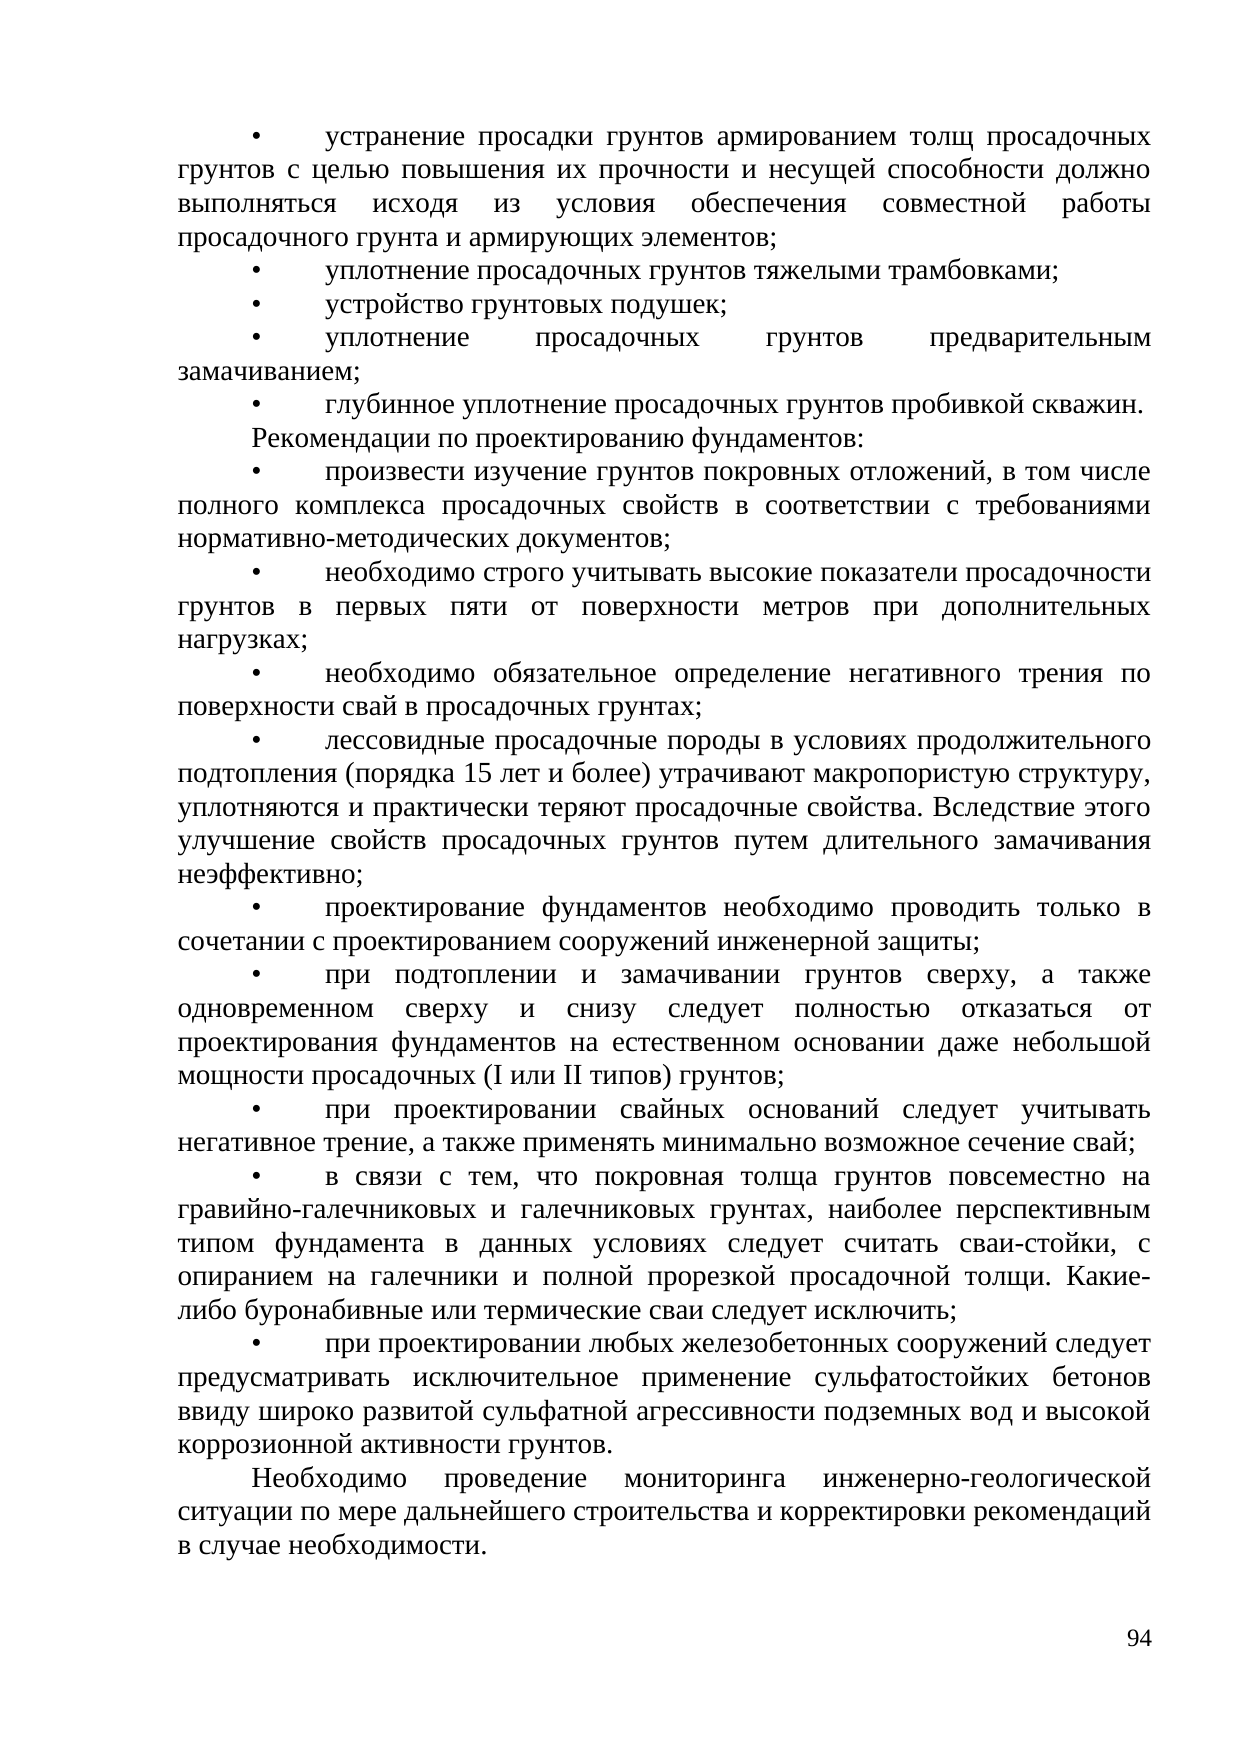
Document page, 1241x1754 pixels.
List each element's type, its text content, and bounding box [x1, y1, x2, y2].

text • при проектировании любых железобетонных сооружений следует предусматривать исключительное применение сульфатостойких бетонов ввиду широко развитой сульфатной агрессивности подземных вод и высокой коррозионной активности грунтов. [177, 1326, 1152, 1460]
text Рекомендации по проектированию фундаментов: [177, 420, 1152, 453]
text • уплотнение просадочных грунтов предварительным замачиванием; [177, 319, 1152, 386]
text • необходимо строго учитывать высокие показатели просадочности грунтов в первых пяти от поверхности метров при дополнительных нагрузках; [177, 554, 1152, 655]
text • уплотнение просадочных грунтов тяжелыми трамбовками; [177, 252, 1152, 286]
text • при подтоплении и замачивании грунтов сверху, а также одновременном сверху и снизу следует полностью отказаться от проектирования фундаментов на естественном основании даже небольшой мощности просадочных (I или II типов) грунтов; [177, 957, 1152, 1091]
text • проектирование фундаментов необходимо проводить только в сочетании с проектированием сооружений инженерной защиты; [177, 889, 1152, 957]
text • глубинное уплотнение просадочных грунтов пробивкой скважин. [177, 386, 1152, 420]
text Необходимо проведение мониторинга инженерно-геологической ситуации по мере дальнейшего строительства и корректировки рекомендаций в случае необходимости. [177, 1460, 1152, 1560]
text • при проектировании свайных оснований следует учитывать негативное трение, а также применять минимально возможное сечение свай; [177, 1091, 1152, 1158]
text • произвести изучение грунтов покровных отложений, в том числе полного комплекса просадочных свойств в соответствии с требованиями нормативно-методических документов; [177, 453, 1152, 554]
text • необходимо обязательное определение негативного трения по поверхности свай в просадочных грунтах; [177, 655, 1152, 722]
text • устранение просадки грунтов армированием толщ просадочных грунтов с целью повышения их прочности и несущей способности должно выполняться исходя из условия обеспечения совместной работы просадочного грунта и армирующих элементов; [177, 118, 1152, 252]
text • лессовидные просадочные породы в условиях продолжительного подтопления (порядка 15 лет и более) утрачивают макропористую структуру, уплотняются и практически теряют просадочные свойства. Вследствие этого улучшение свойств просадочных грунтов путем длительного замачивания неэффективно; [177, 722, 1152, 889]
text • устройство грунтовых подушек; [177, 286, 1152, 319]
text • в связи с тем, что покровная толща грунтов повсеместно на гравийно-галечниковых и галечниковых грунтах, наиболее перспективным типом фундамента в данных условиях следует считать сваи-стойки, с опиранием на галечники и полной прорезкой просадочной толщи. Какие-либо буронабивные или термические сваи следует исключить; [177, 1158, 1152, 1326]
